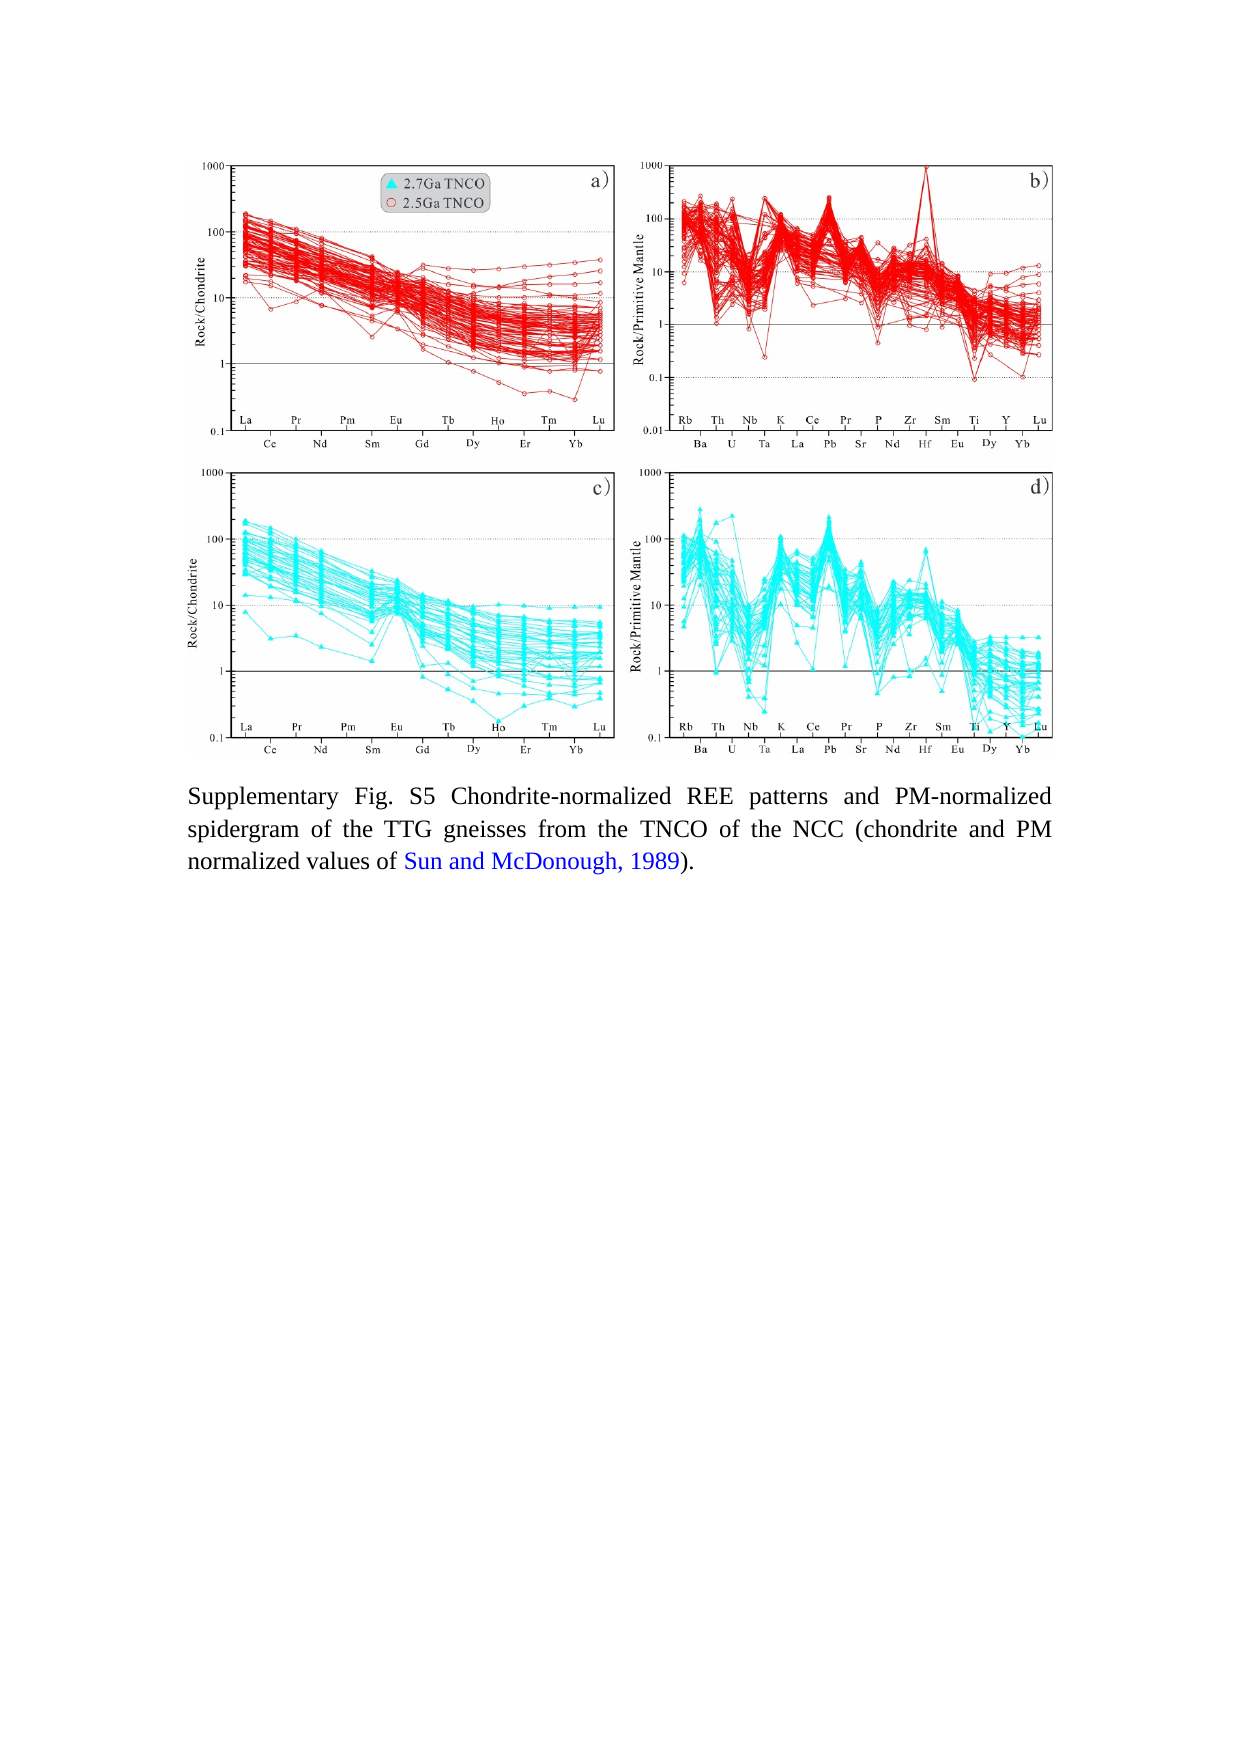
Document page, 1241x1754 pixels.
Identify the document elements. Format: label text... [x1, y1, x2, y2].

picture [187, 162, 1053, 754]
text Supplementary Fig. S5 Chondrite-normalized REE patterns and PM-normalized spidergram of the TTG gneisses from the TNCO of the NCC (chondrite and PM normalized values of Sun and McDonough, 1989). [187, 779, 1053, 877]
